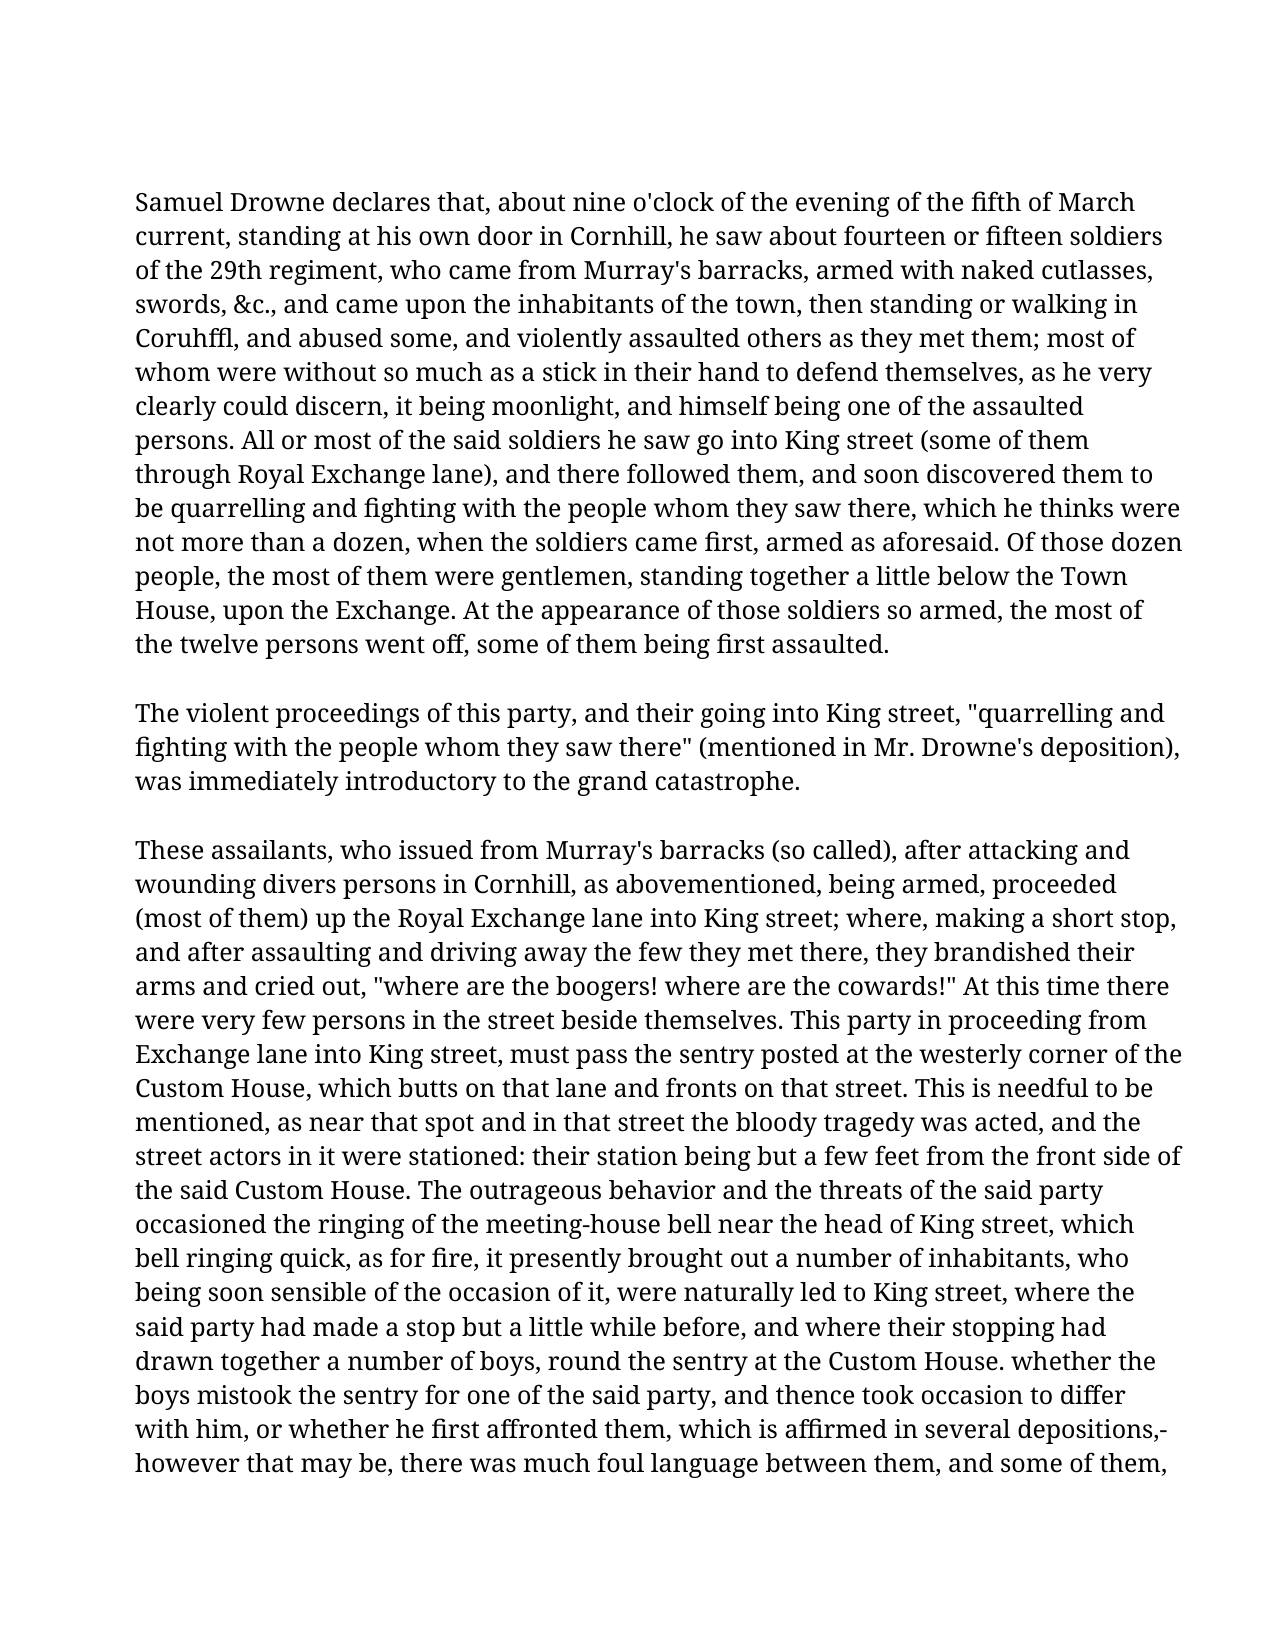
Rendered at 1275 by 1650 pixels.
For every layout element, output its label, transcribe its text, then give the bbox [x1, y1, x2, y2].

text Samuel Drowne declares that, about nine o'clock of the evening of the fifth of March current, standing at his own door in Cornhill, he saw about fourteen or fifteen soldiers of the 29th regiment, who came from Murray's barracks, armed with naked cutlasses, swords, &c., and came upon the inhabitants of the town, then standing or walking in Coruhffl, and abused some, and violently assaulted others as they met them; most of whom were without so much as a stick in their hand to defend themselves, as he very clearly could discern, it being moonlight, and himself being one of the assaulted persons. All or most of the said soldiers he saw go into King street (some of them through Royal Exchange lane), and there followed them, and soon discovered them to be quarrelling and fighting with the people whom they saw there, which he thinks were not more than a dozen, when the soldiers came first, armed as aforesaid. Of those dozen people, the most of them were gentlemen, standing together a little below the Town House, upon the Exchange. At the appearance of those soldiers so armed, the most of the twelve persons went off, some of them being first assaulted. [135, 184, 1185, 661]
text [135, 832, 1185, 1479]
text The violent proceedings of this party, and their going into King street, "quarrelling and fighting with the people whom they saw there" (mentioned in Mr. Drowne's deposition), was immediately introductory to the grand catastrophe. [135, 696, 1185, 798]
